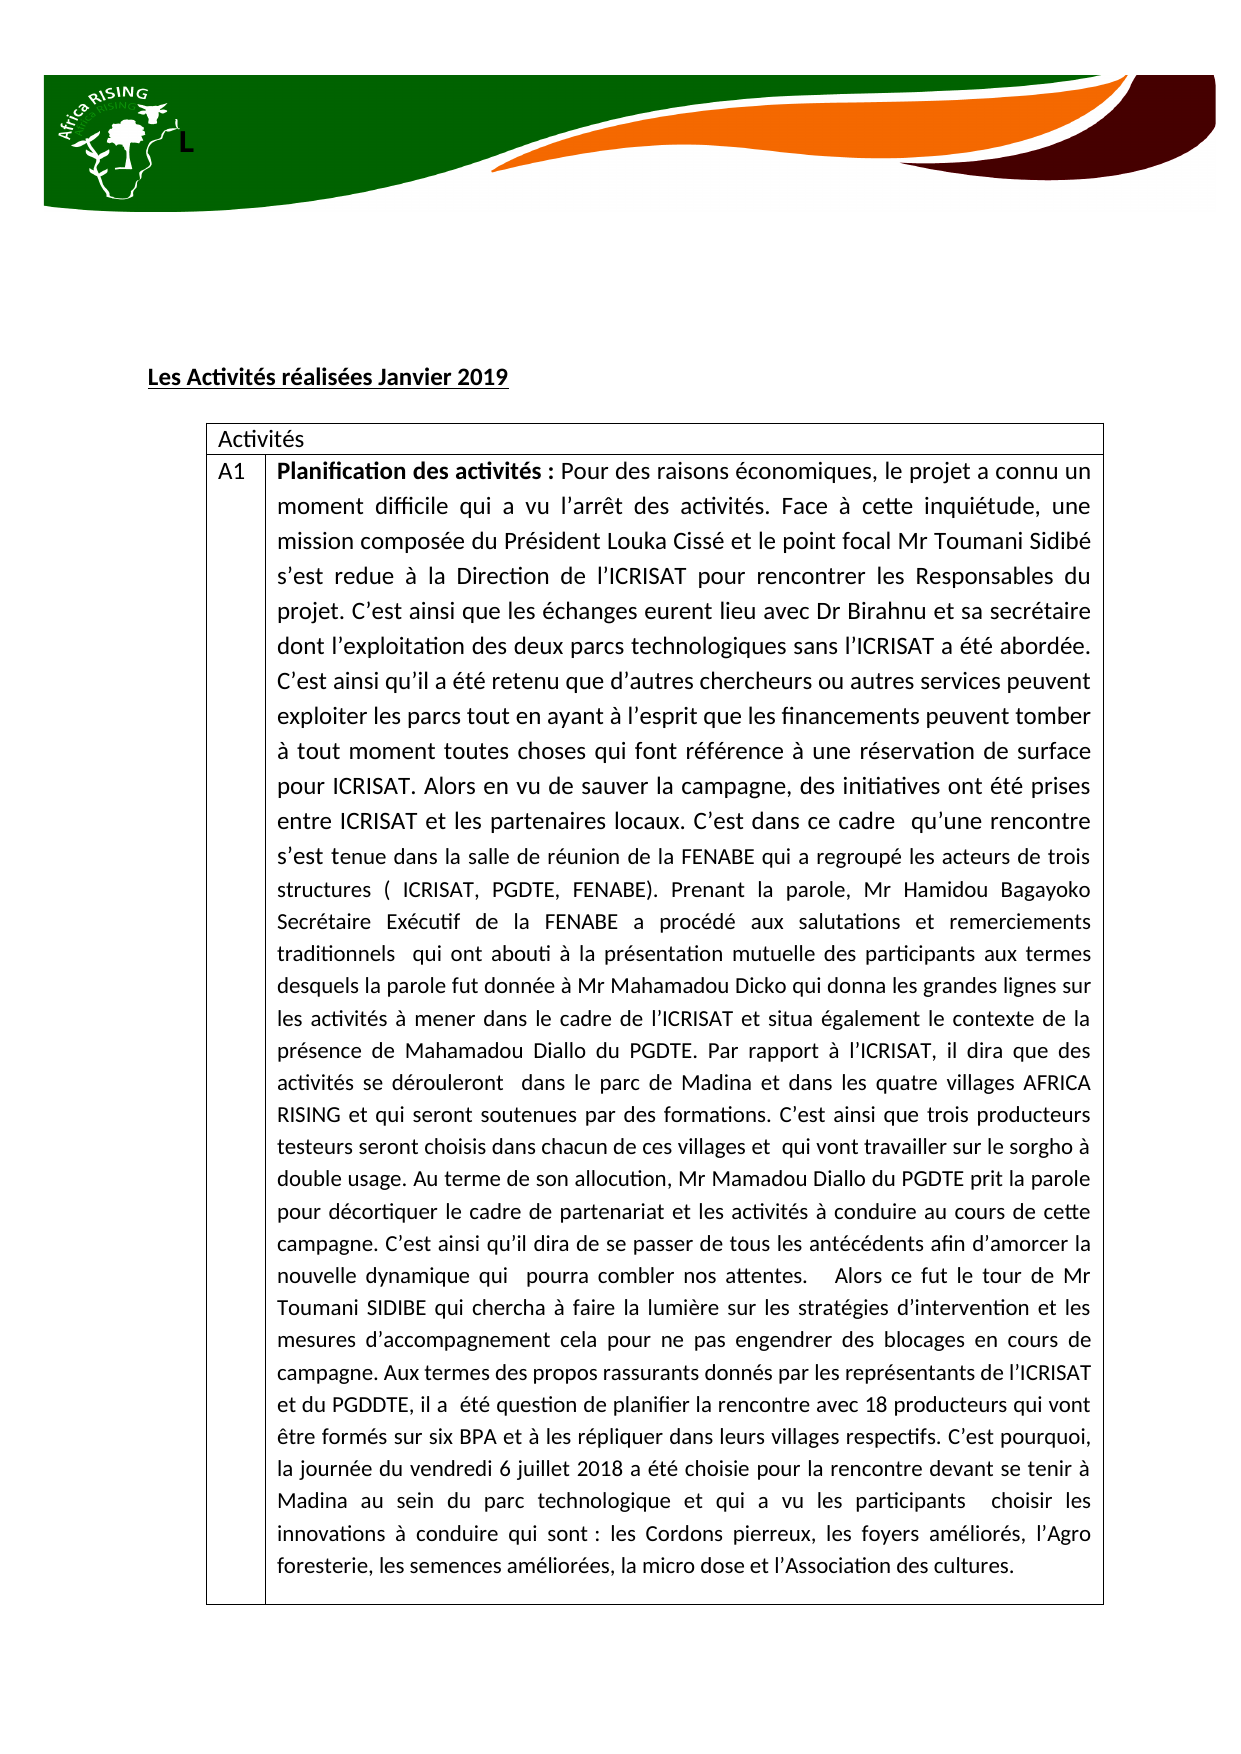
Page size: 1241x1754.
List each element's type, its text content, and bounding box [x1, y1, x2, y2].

picture [43, 75, 1216, 212]
table_cell Planification des activités : Pour des raisons économiques, le projet a connu un moment difficile qui a vu l’arrêt des activités. Face à cette inquiétude, une mission composée du Président Louka Cissé et le point focal Mr Toumani Sidibé s’est redue à la Direction de l’ICRISAT pour rencontrer les Responsables du projet. C’est ainsi que les échanges eurent lieu avec Dr Birahnu et sa secrétaire dont l’exploitation des deux parcs technologiques sans l’ICRISAT a été abordée. C’est ainsi qu’il a été retenu que d’autres chercheurs ou autres services peuvent exploiter les parcs tout en ayant à l’esprit que les financements peuvent tomber à tout moment toutes choses qui font référence à une réservation de surface pour ICRISAT. Alors en vu de sauver la campagne, des initiatives ont été prises entre ICRISAT et les partenaires locaux. C’est dans ce cadre qu’une rencontre s’est tenue dans la salle de réunion de la FENABE qui a regroupé les acteurs de trois structures ( ICRISAT, PGDTE, FENABE). Prenant la parole, Mr Hamidou Bagayoko Secrétaire Exécutif de la FENABE a procédé aux salutations et remerciements traditionnels qui ont abouti à la présentation mutuelle des participants aux termes desquels la parole fut donnée à Mr Mahamadou Dicko qui donna les grandes lignes sur les activités à mener dans le cadre de l’ICRISAT et situa également le contexte de la présence de Mahamadou Diallo du PGDTE. Par rapport à l’ICRISAT, il dira que des activités se dérouleront dans le parc de Madina et dans les quatre villages AFRICA RISING et qui seront soutenues par des formations. C’est ainsi que trois producteurs testeurs seront choisis dans chacun de ces villages et qui vont travailler sur le sorgho à double usage. Au terme de son allocution, Mr Mamadou Diallo du PGDTE prit la parole pour décortiquer le cadre de partenariat et les activités à conduire au cours de cette campagne. C’est ainsi qu’il dira de se passer de tous les antécédents afin d’amorcer la nouvelle dynamique qui pourra combler nos attentes. Alors ce fut le tour de Mr Toumani SIDIBE qui chercha à faire la lumière sur les stratégies d’intervention et les mesures d’accompagnement cela pour ne pas engendrer des blocages en cours de campagne. Aux termes des propos rassurants donnés par les représentants de l’ICRISAT et du PGDDTE, il a été question de planifier la rencontre avec 18 producteurs qui vont être formés sur six BPA et à les répliquer dans leurs villages respectifs. C’est pourquoi, la journée du vendredi 6 juillet 2018 a été choisie pour la rencontre devant se tenir à Madina au sein du parc technologique et qui a vu les participants choisir les innovations à conduire qui sont : les Cordons pierreux, les foyers améliorés, l’Agro foresterie, les semences améliorées, la micro dose et l’Association des cultures. [266, 455, 1103, 1603]
table_header Activités [207, 424, 1103, 454]
table_cell A1 [207, 455, 265, 1603]
text Les Activités réalisées Janvier 2019 [148, 362, 1093, 392]
